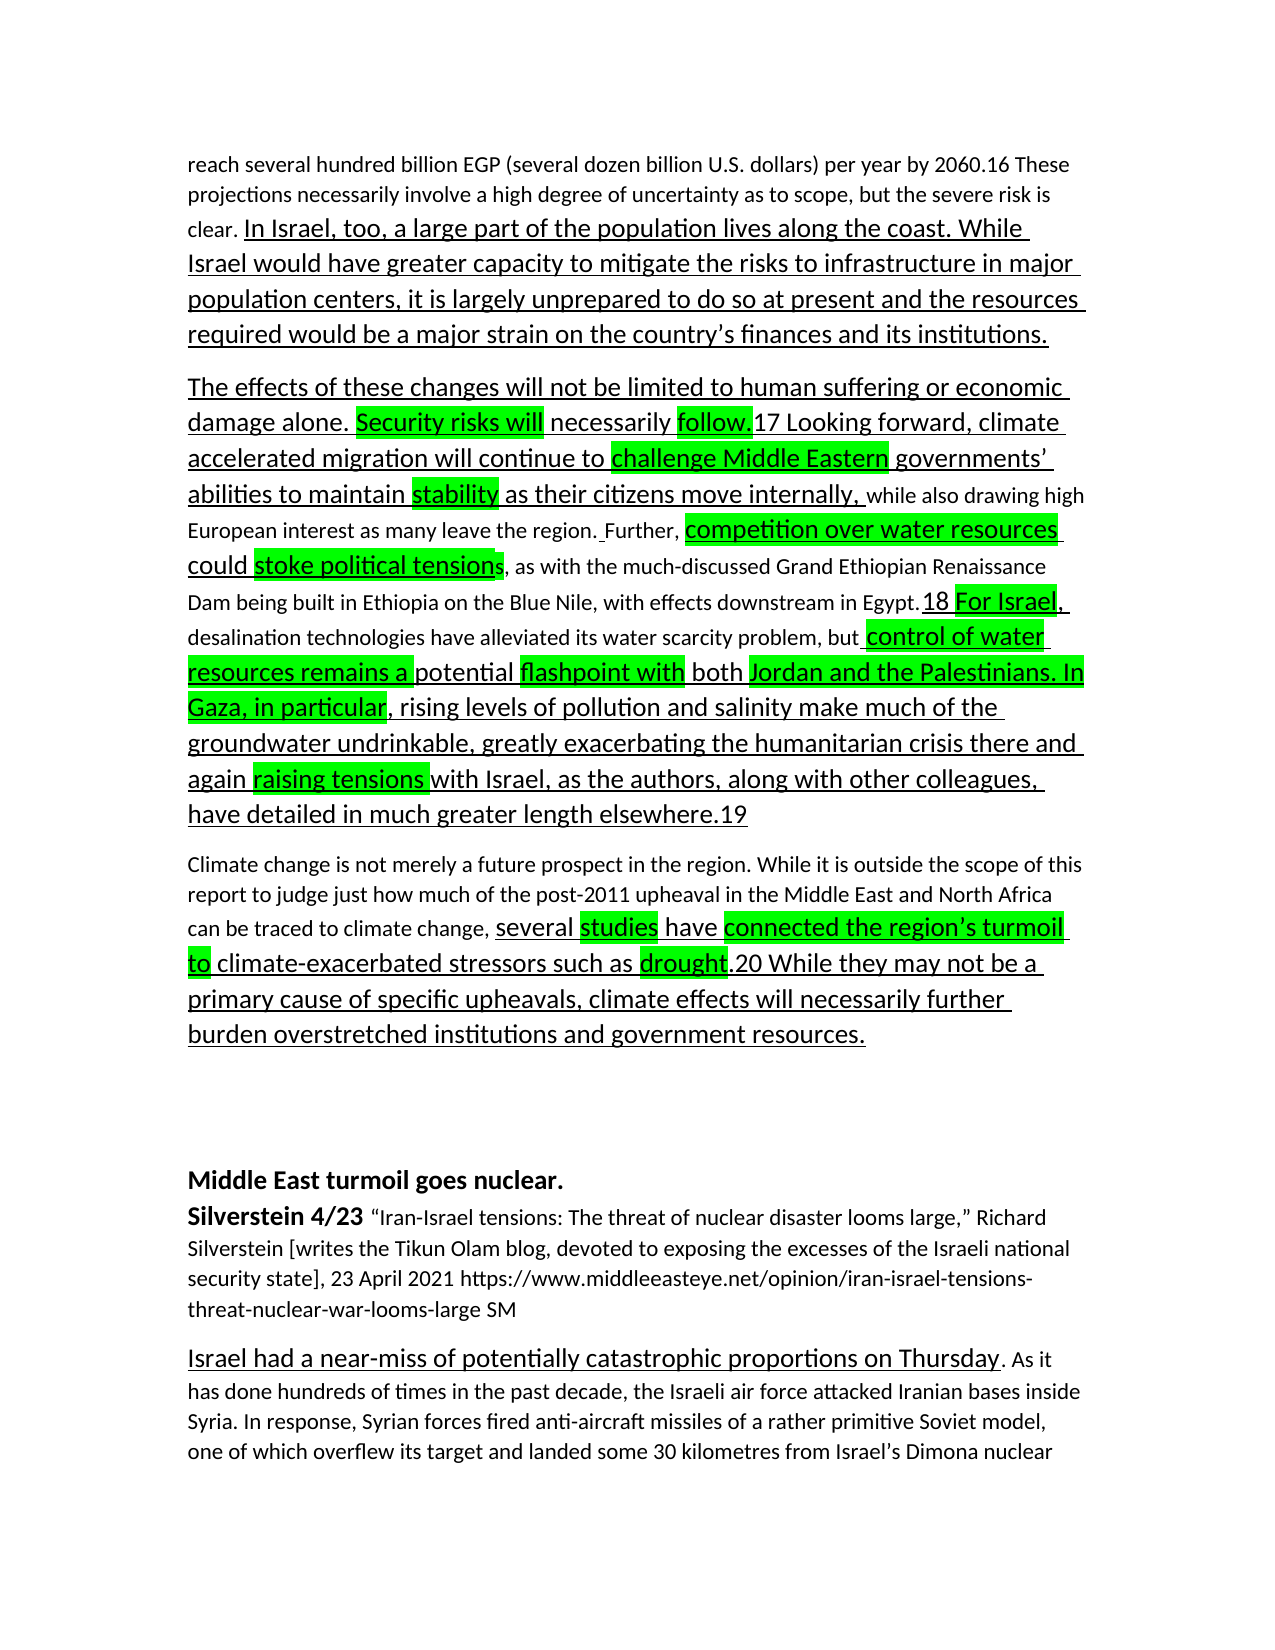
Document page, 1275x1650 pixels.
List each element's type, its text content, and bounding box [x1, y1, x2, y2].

text Silverstein 4/23 “Iran-Israel tensions: The threat of nuclear disaster looms large,” Richard Silverstein [writes the Tikun Olam blog, devoted to exposing the excesses of the Israeli national security state], 23 April 2021 https://www.middleeasteye.net/opinion/iran-israel-tensions-threat-nuclear-war-looms-large SM [187, 1199, 1087, 1323]
text Climate change is not merely a future prospect in the region. While it is outside the scope of this report to judge just how much of the post-2011 upheaval in the Middle East and North Africa can be traced to climate change, several studies have connected the region’s turmoil to climate-exacerbated stressors such as drought.20 While they may not be a primary cause of specific upheavals, climate effects will necessarily further burden overstretched institutions and government resources. [187, 850, 1087, 1051]
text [187, 150, 1087, 351]
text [187, 1342, 1087, 1465]
text The effects of these changes will not be limited to human suffering or economic damage alone. Security risks will necessarily follow.17 Looking forward, climate accelerated migration will continue to challenge Middle Eastern governments’ abilities to maintain stability as their citizens move internally, while also drawing high European interest as many leave the region. Further, competition over water resources could stoke political tensions, as with the much-discussed Grand Ethiopian Renaissance Dam being built in Ethiopia on the Blue Nile, with effects downstream in Egypt.18 For Israel, desalination technologies have alleviated its water scarcity problem, but control of water resources remains a potential flashpoint with both Jordan and the Palestinians. In Gaza, in particular, rising levels of pollution and salinity make much of the groundwater undrinkable, greatly exacerbating the humanitarian crisis there and again raising tensions with Israel, as the authors, along with other colleagues, have detailed in much greater length elsewhere.19 [187, 370, 1087, 831]
subtitle Middle East turmoil goes nuclear. [187, 1163, 1087, 1197]
